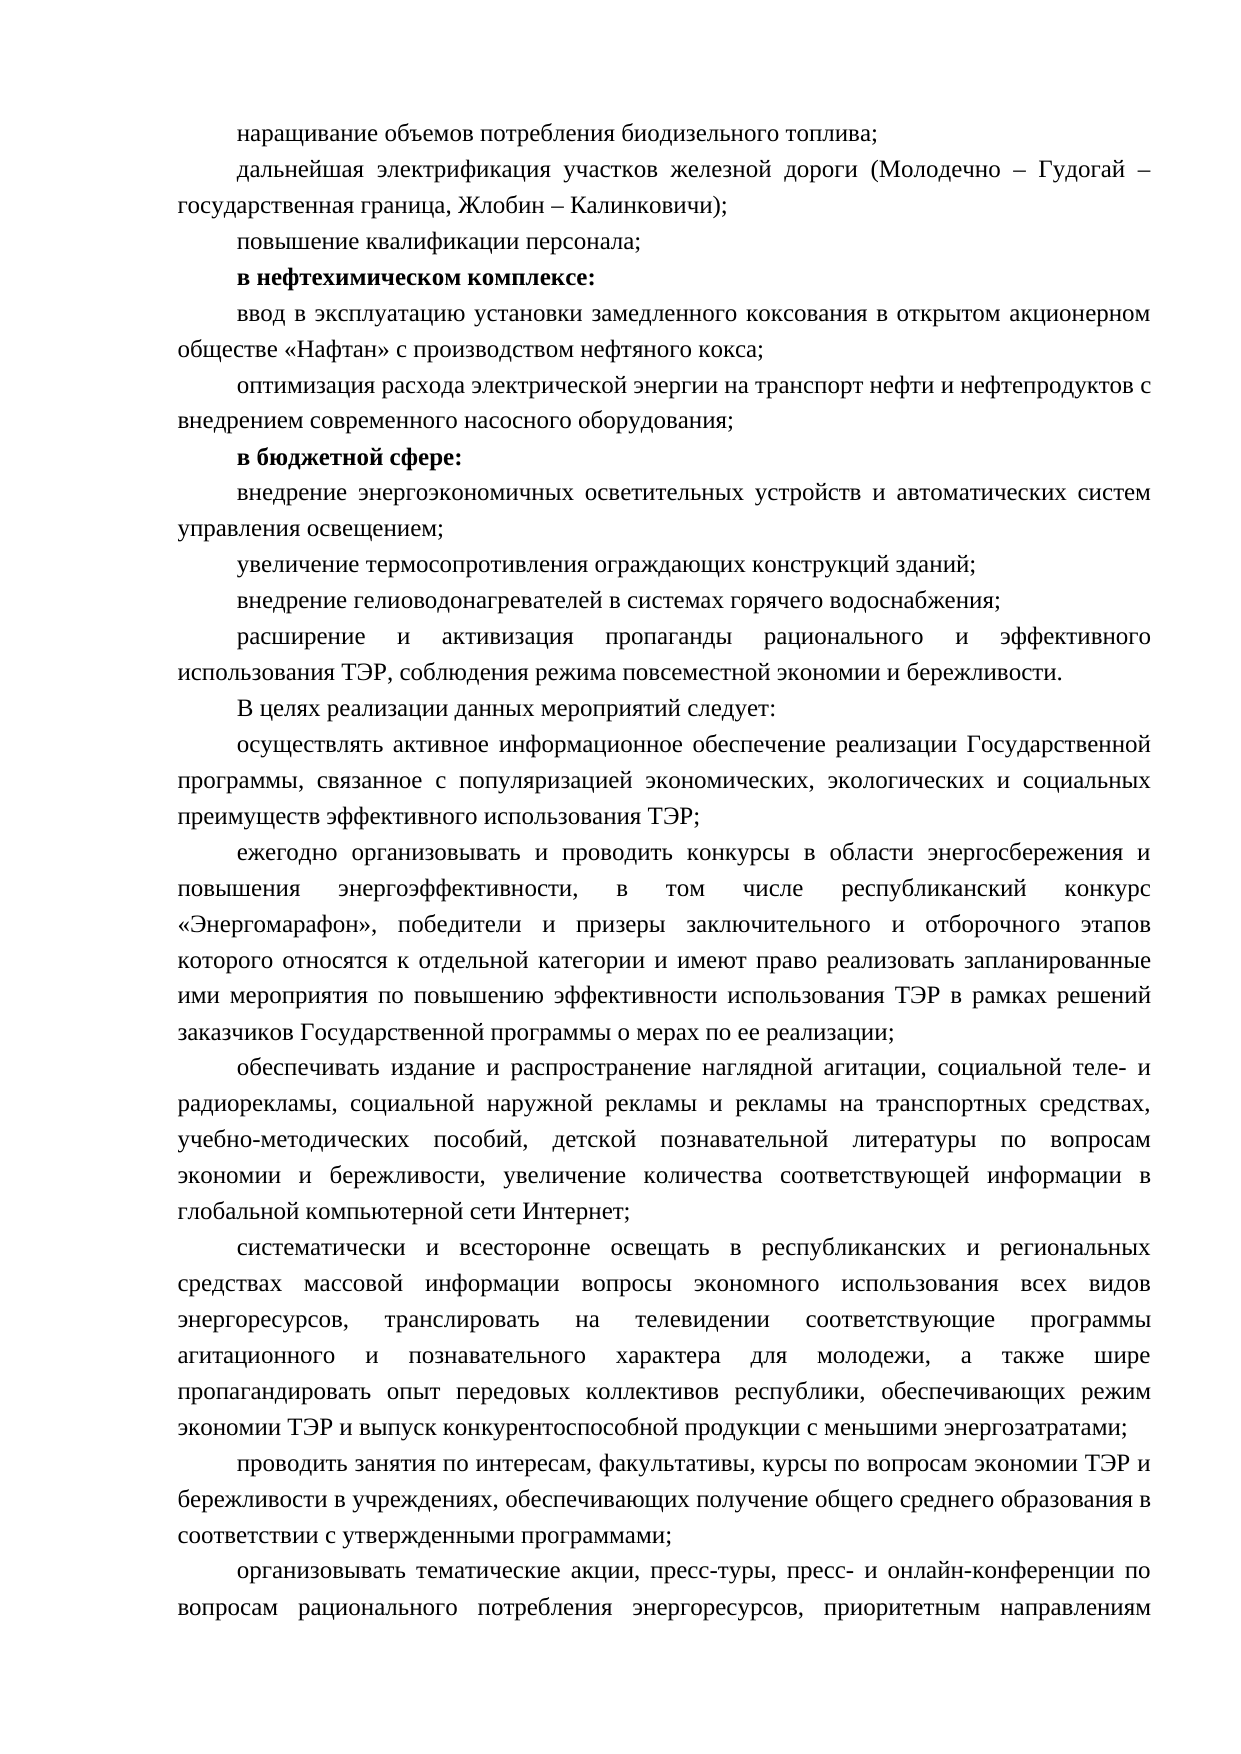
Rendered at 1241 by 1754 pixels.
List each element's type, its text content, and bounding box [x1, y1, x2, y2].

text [177, 1556, 1152, 1620]
text увеличение термосопротивления ограждающих конструкций зданий; [177, 549, 1152, 578]
text обеспечивать издание и распространение наглядной агитации, социальной теле- и радиорекламы, социальной наружной рекламы и рекламы на транспортных средствах, учебно-методических пособий, детской познавательной литературы по вопросам экономии и бережливости, увеличение количества соответствующей информации в глобальной компьютерной сети Интернет; [177, 1052, 1152, 1225]
text внедрение энергоэкономичных осветительных устройств и автоматических систем управления освещением; [177, 477, 1152, 542]
text внедрение гелиоводонагревателей в системах горячего водоснабжения; [177, 585, 1152, 614]
text в нефтехимическом комплексе: [177, 262, 1152, 291]
text систематически и всесторонне освещать в республиканских и региональных средствах массовой информации вопросы экономного использования всех видов энергоресурсов, транслировать на телевидении соответствующие программы агитационного и познавательного характера для молодежи, а также шире пропагандировать опыт передовых коллективов республики, обеспечивающих режим экономии ТЭР и выпуск конкурентоспособной продукции с меньшими энергозатратами; [177, 1232, 1152, 1441]
text расширение и активизация пропаганды рационального и эффективного использования ТЭР, соблюдения режима повсеместной экономии и бережливости. [177, 621, 1152, 686]
text дальнейшая электрификация участков железной дороги (Молодечно – Гудогай – государственная граница, Жлобин – Калинковичи); [177, 154, 1152, 219]
text ежегодно организовывать и проводить конкурсы в области энергосбережения и повышения энергоэффективности, в том числе республиканский конкурс «Энергомарафон», победители и призеры заключительного и отборочного этапов которого относятся к отдельной категории и имеют право реализовать запланированные ими мероприятия по повышению эффективности использования ТЭР в рамках решений заказчиков Государственной программы о мерах по ее реализации; [177, 837, 1152, 1045]
text повышение квалификации персонала; [177, 226, 1152, 255]
text в бюджетной сфере: [177, 442, 1152, 470]
text оптимизация расхода электрической энергии на транспорт нефти и нефтепродуктов с внедрением современного насосного оборудования; [177, 370, 1152, 434]
text В целях реализации данных мероприятий следует: [177, 693, 1152, 722]
text ввод в эксплуатацию установки замедленного коксования в открытом акционерном обществе «Нафтан» с производством нефтяного кокса; [177, 298, 1152, 362]
text проводить занятия по интересам, факультативы, курсы по вопросам экономии ТЭР и бережливости в учреждениях, обеспечивающих получение общего среднего образования в соответствии с утвержденными программами; [177, 1448, 1152, 1548]
text наращивание объемов потребления биодизельного топлива; [177, 118, 1152, 147]
text осуществлять активное информационное обеспечение реализации Государственной программы, связанное с популяризацией экономических, экологических и социальных преимуществ эффективного использования ТЭР; [177, 729, 1152, 830]
